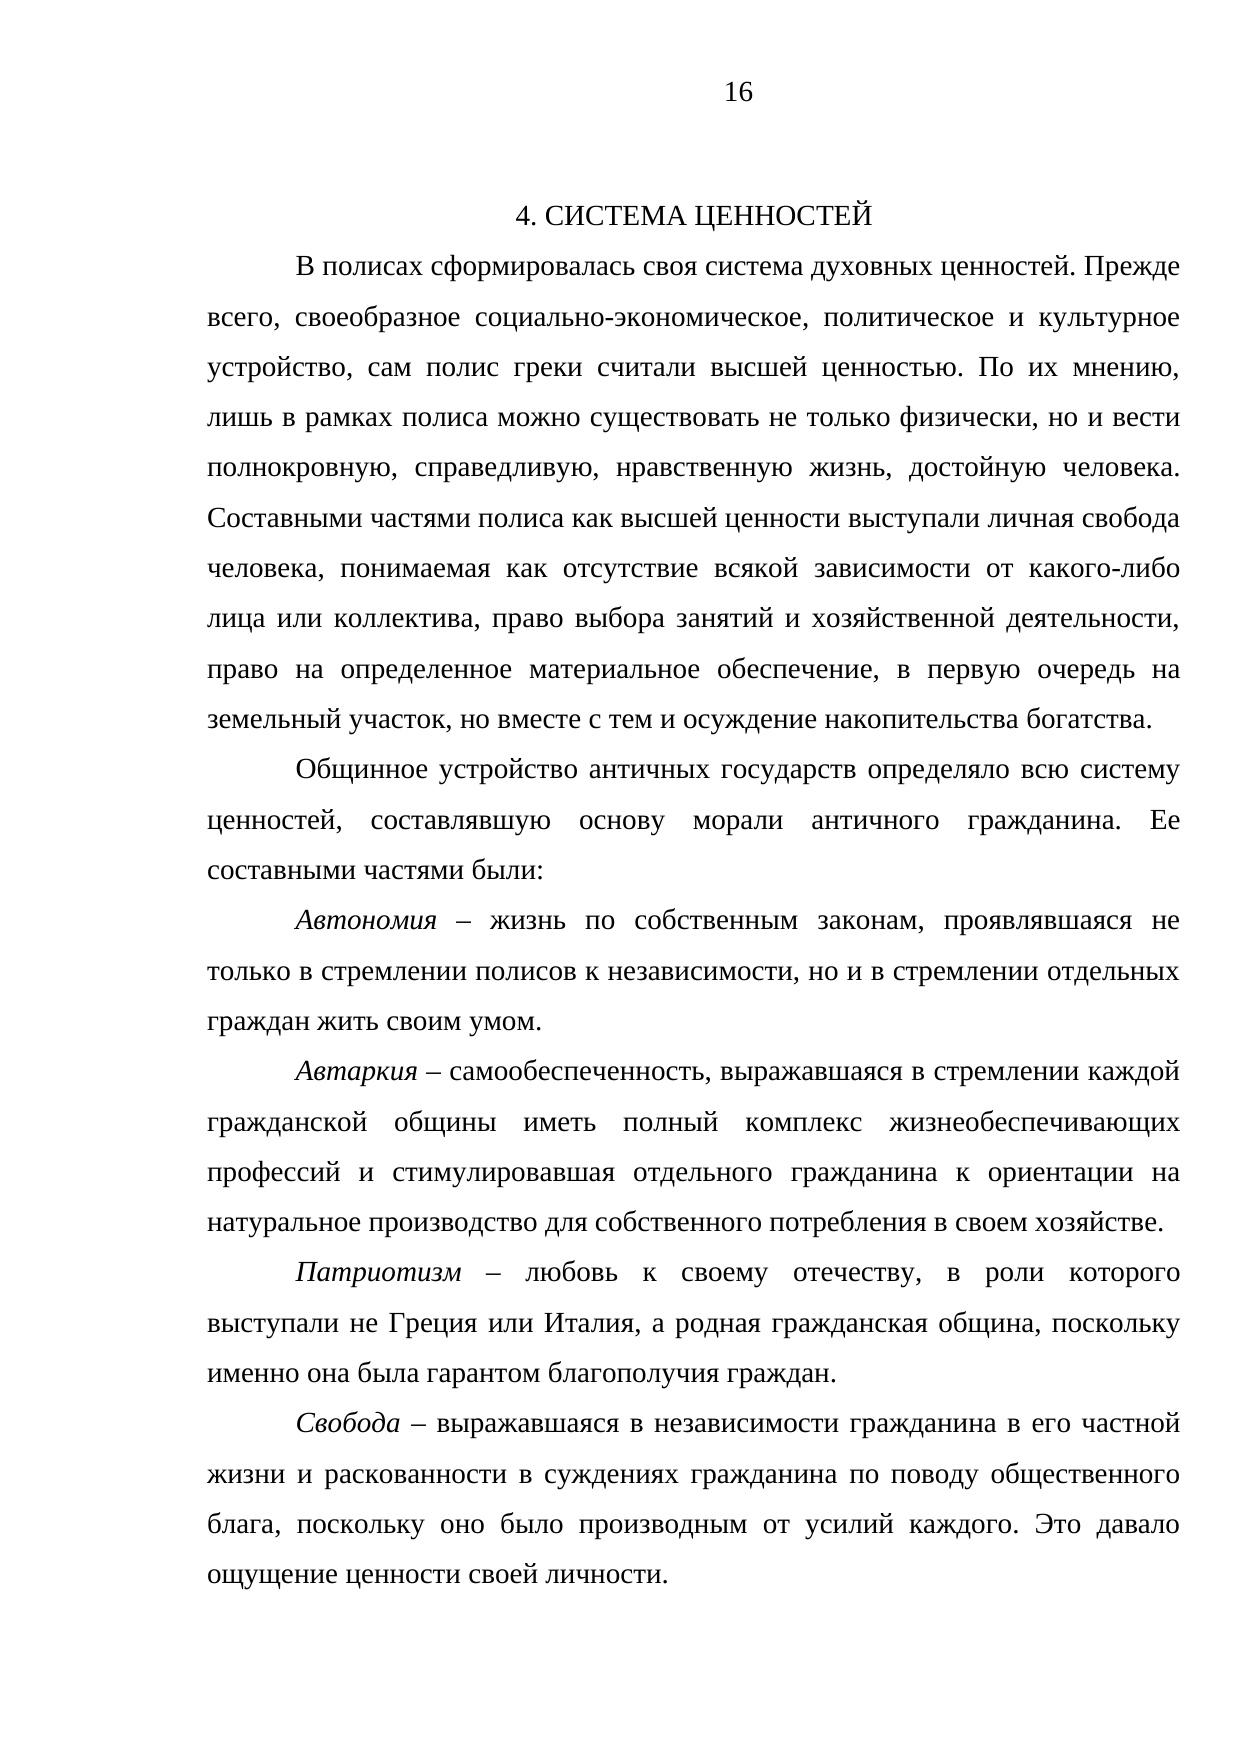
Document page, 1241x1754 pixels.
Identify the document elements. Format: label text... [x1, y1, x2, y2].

text Патриотизм – любовь к своему отечеству, в роли которого выступали не Греция или Италия, а родная гражданская община, поскольку именно она была гарантом благополучия граждан. [207, 1254, 1181, 1389]
text Автаркия – самообеспеченность, выражавшаяся в стремлении каждой гражданской общины иметь полный комплекс жизнеобеспечивающих профессий и стимулировавшая отдельного гражданина к ориентации на натуральное производство для собственного потребления в своем хозяйстве. [207, 1053, 1181, 1238]
text В полисах сформировалась своя система духовных ценностей. Прежде всего, своеобразное социально-экономическое, политическое и культурное устройство, сам полис греки считали высшей ценностью. По их мнению, лишь в рамках полиса можно существовать не только физически, но и вести полнокровную, справедливую, нравственную жизнь, достойную человека. Составными частями полиса как высшей ценности выступали личная свобода человека, понимаемая как отсутствие всякой зависимости от какого-либо лица или коллектива, право выбора занятий и хозяйственной деятельности, право на определенное материальное обеспечение, в первую очередь на земельный участок, но вместе с тем и осуждение накопительства богатства. [207, 248, 1181, 735]
text Свобода – выражавшаяся в независимости гражданина в его частной жизни и раскованности в суждениях гражданина по поводу общественного блага, поскольку оно было производным от усилий каждого. Это давало ощущение ценности своей личности. [207, 1406, 1181, 1590]
text Автономия – жизнь по собственным законам, проявлявшаяся не только в стремлении полисов к независимости, но и в стремлении отдельных граждан жить своим умом. [207, 902, 1181, 1037]
text Общинное устройство античных государств определяло всю систему ценностей, составлявшую основу морали античного гражданина. Ее составными частями были: [207, 751, 1181, 886]
text 4. СИСТЕМА ЦЕННОСТЕЙ [207, 198, 1181, 232]
